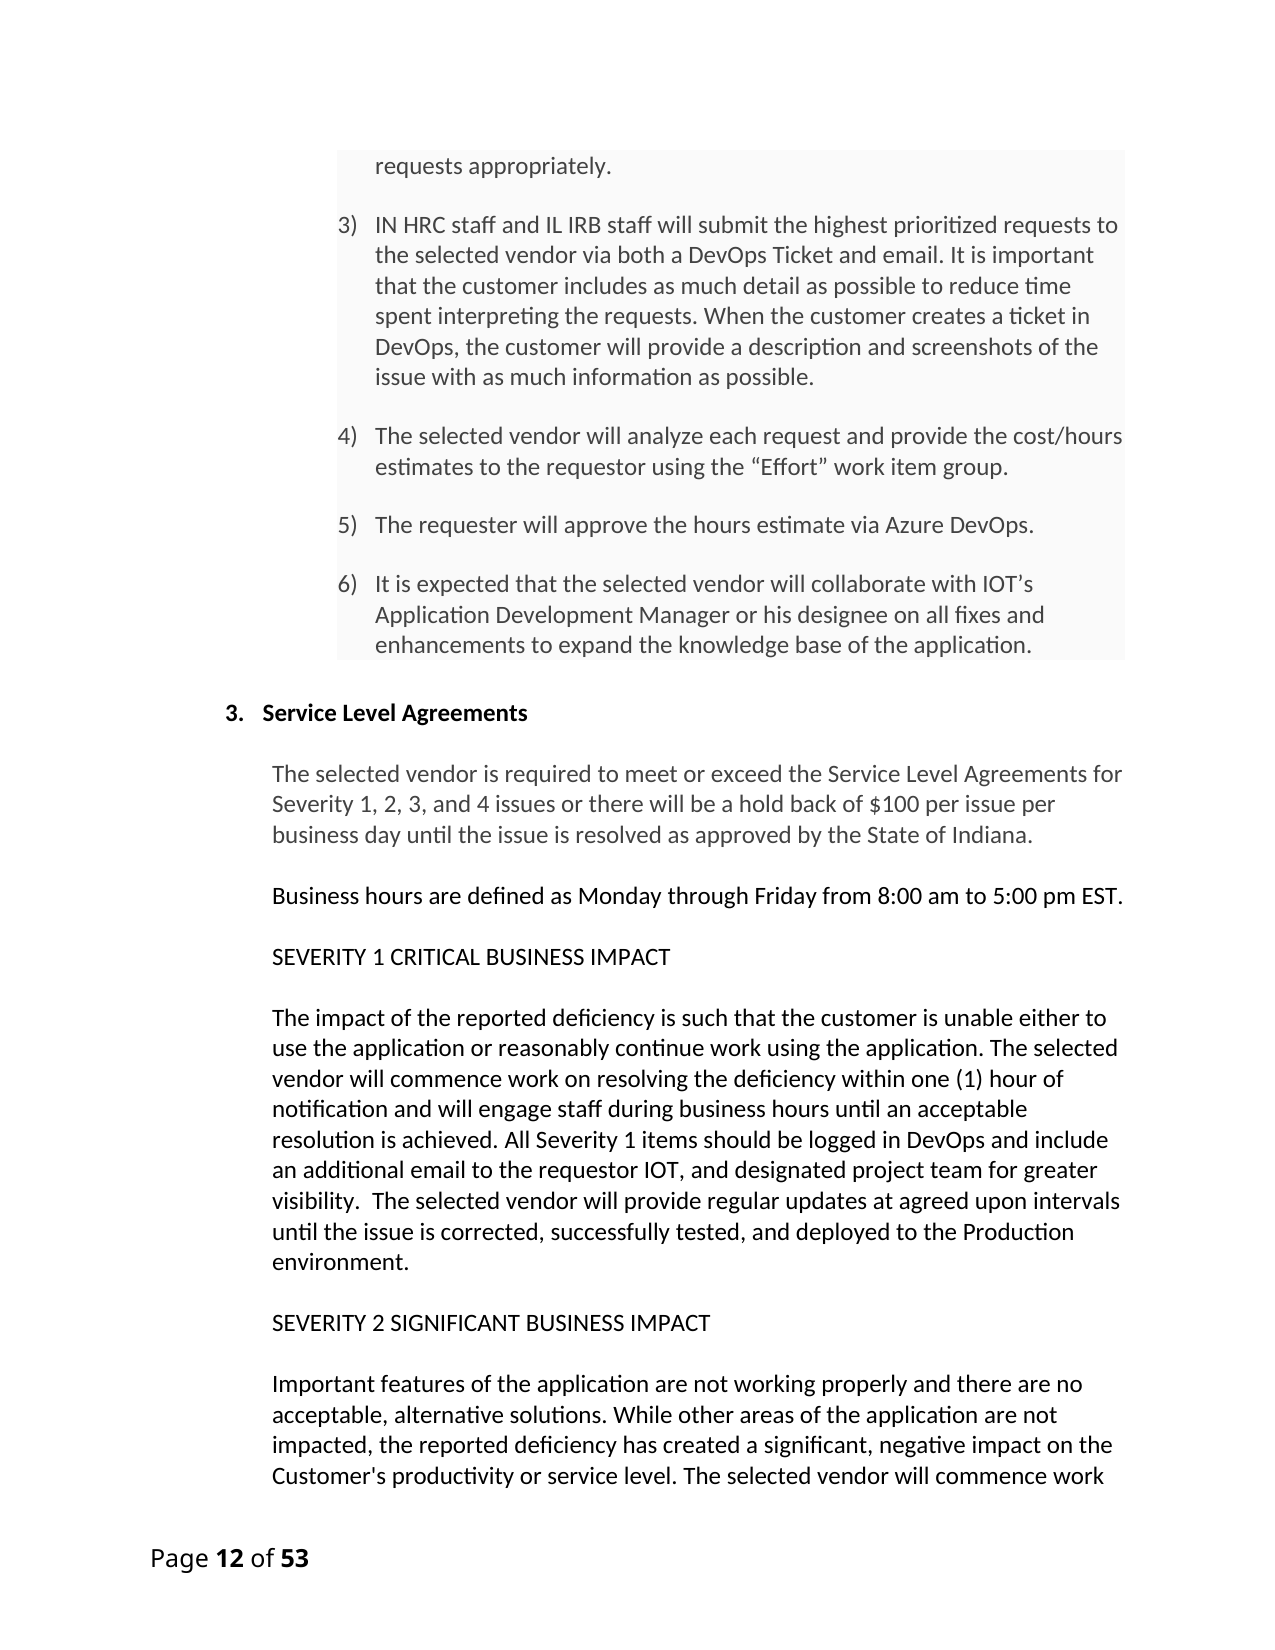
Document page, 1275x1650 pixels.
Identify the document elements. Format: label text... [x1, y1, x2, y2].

text SEVERITY 1 CRITICAL BUSINESS IMPACT [272, 941, 1125, 972]
text The impact of the reported deficiency is such that the customer is unable either to use the application or reasonably continue work using the application. The selected vendor will commence work on resolving the deficiency within one (1) hour of notification and will engage staff during business hours until an acceptable resolution is achieved. All Severity 1 items should be logged in DevOps and include an additional email to the requestor IOT, and designated project team for greater visibility. The selected vendor will provide regular updates at agreed upon intervals until the issue is corrected, successfully tested, and deployed to the Production environment. [272, 1002, 1125, 1277]
text The selected vendor is required to meet or exceed the Service Level Agreements for Severity 1, 2, 3, and 4 issues or there will be a hold back of $100 per issue per business day until the issue is resolved as approved by the State of Indiana. [272, 758, 1125, 849]
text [272, 1368, 1125, 1490]
text Business hours are defined as Monday through Friday from 8:00 am to 5:00 pm EST. [272, 880, 1125, 911]
list The selected vendor will analyze each request and provide the cost/hours estimates to the requestor using the “Effort” work item group. [337, 420, 1125, 510]
list It is expected that the selected vendor will collaborate with IOT’s Application Development Manager or his designee on all fixes and enhancements to expand the knowledge base of the application. [337, 568, 1125, 660]
list Service Level Agreements [225, 697, 1125, 727]
list The requester will approve the hours estimate via Azure DevOps. [337, 510, 1125, 568]
text SEVERITY 2 SIGNIFICANT BUSINESS IMPACT [272, 1307, 1125, 1338]
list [337, 150, 1125, 209]
list IN HRC staff and IL IRB staff will submit the highest prioritized requests to the selected vendor via both a DevOps Ticket and email. It is important that the customer includes as much detail as possible to reduce time spent interpreting the requests. When the customer creates a ticket in DevOps, the customer will provide a description and screenshots of the issue with as much information as possible. [337, 209, 1125, 420]
